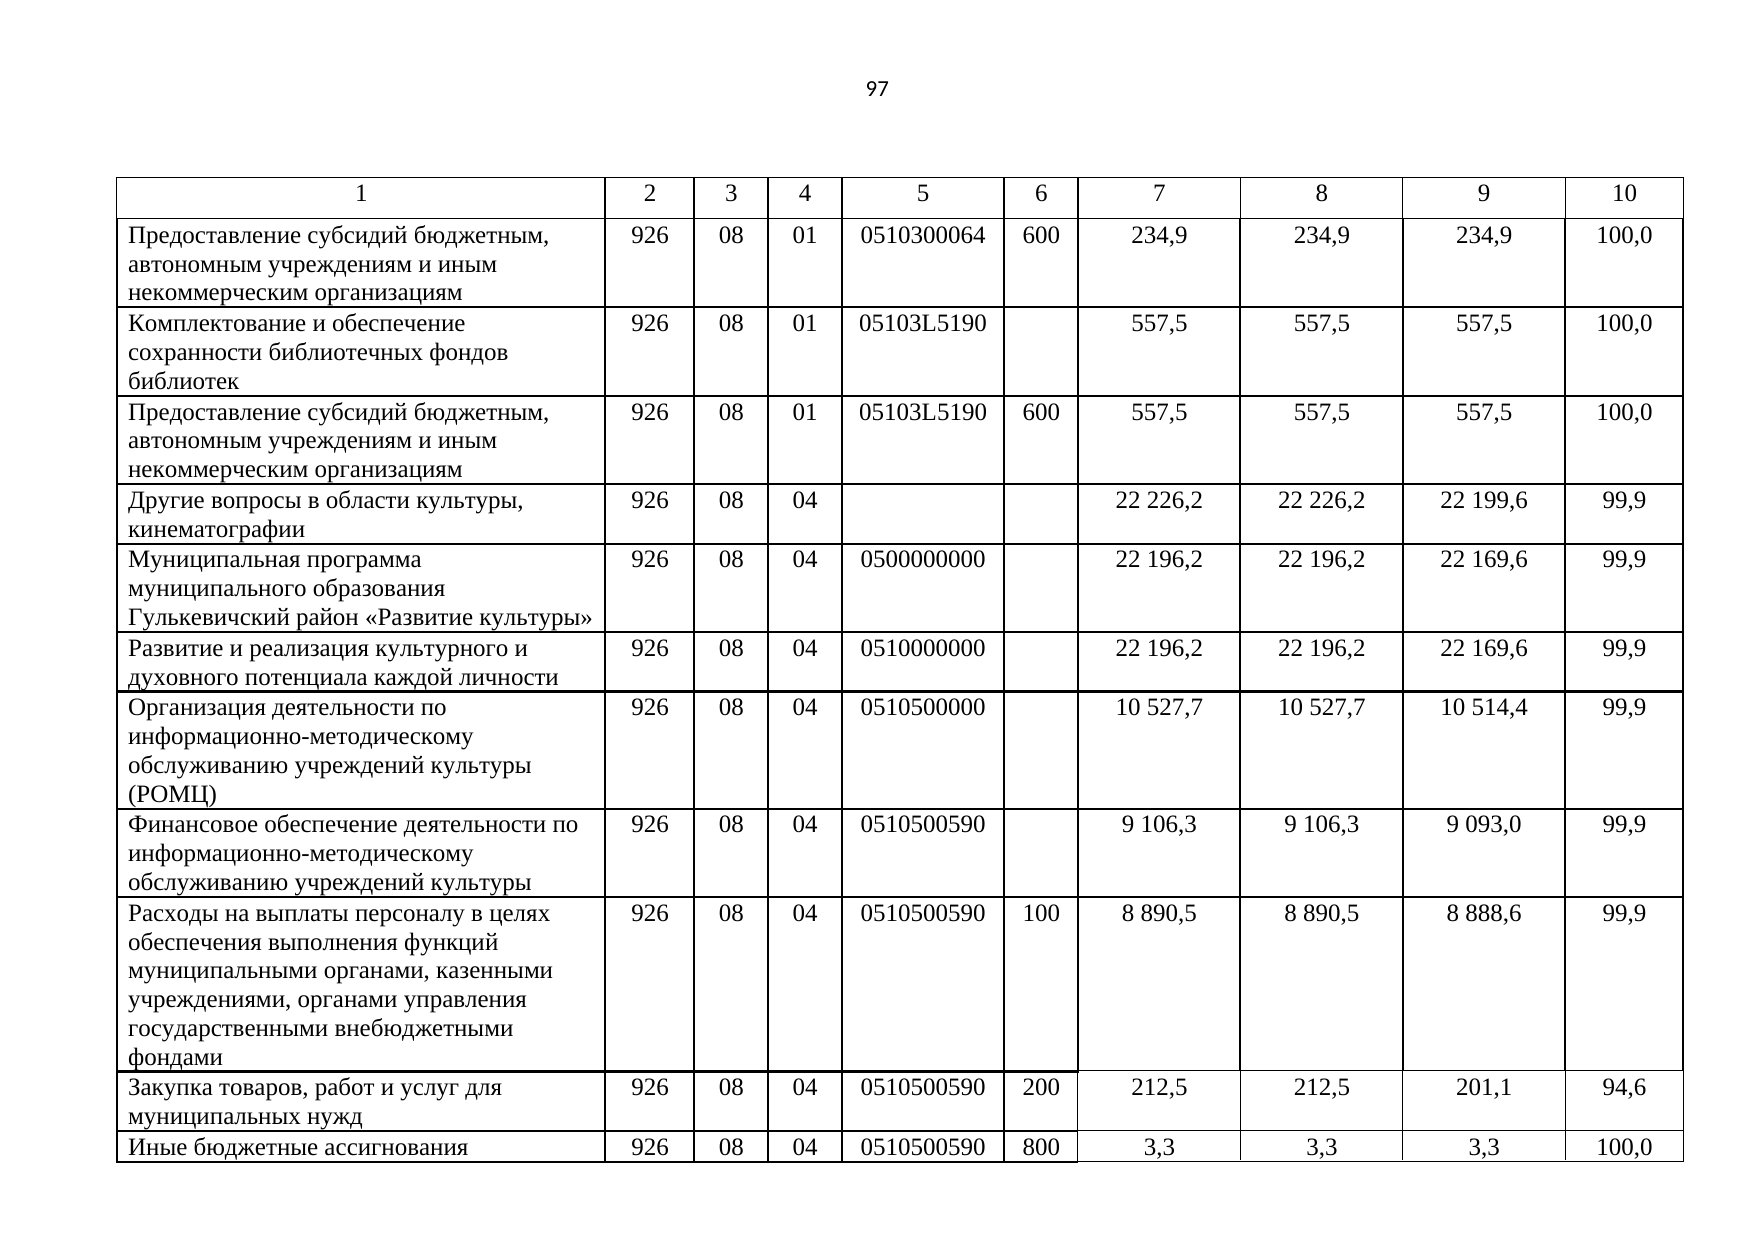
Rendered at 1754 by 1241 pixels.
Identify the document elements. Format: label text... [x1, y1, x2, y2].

table_header 6 [1005, 178, 1077, 218]
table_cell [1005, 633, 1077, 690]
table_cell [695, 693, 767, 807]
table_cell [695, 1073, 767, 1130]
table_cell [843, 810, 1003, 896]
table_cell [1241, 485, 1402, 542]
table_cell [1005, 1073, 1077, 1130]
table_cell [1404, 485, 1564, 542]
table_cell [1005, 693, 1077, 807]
table_header 7 [1079, 178, 1240, 218]
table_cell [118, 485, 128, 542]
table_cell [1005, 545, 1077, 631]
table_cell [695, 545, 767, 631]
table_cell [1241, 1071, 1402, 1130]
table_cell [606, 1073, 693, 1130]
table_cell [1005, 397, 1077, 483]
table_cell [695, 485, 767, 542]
table_header 8 [1241, 178, 1402, 218]
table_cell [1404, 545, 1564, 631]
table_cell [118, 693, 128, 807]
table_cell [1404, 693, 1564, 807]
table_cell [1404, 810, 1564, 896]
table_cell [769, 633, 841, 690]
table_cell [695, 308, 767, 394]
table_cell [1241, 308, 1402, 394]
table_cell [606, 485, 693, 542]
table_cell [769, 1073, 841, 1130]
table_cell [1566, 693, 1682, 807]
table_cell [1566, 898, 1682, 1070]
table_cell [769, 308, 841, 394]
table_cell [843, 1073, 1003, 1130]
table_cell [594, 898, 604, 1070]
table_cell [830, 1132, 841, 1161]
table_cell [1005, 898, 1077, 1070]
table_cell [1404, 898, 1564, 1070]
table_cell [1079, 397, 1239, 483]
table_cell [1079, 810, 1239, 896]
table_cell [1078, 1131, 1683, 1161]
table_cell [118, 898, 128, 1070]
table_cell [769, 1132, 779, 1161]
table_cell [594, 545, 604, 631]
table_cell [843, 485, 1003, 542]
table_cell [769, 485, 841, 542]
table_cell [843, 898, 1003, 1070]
table_header 1 [117, 178, 604, 218]
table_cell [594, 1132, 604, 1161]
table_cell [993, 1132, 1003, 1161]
table_header 4 [769, 178, 841, 218]
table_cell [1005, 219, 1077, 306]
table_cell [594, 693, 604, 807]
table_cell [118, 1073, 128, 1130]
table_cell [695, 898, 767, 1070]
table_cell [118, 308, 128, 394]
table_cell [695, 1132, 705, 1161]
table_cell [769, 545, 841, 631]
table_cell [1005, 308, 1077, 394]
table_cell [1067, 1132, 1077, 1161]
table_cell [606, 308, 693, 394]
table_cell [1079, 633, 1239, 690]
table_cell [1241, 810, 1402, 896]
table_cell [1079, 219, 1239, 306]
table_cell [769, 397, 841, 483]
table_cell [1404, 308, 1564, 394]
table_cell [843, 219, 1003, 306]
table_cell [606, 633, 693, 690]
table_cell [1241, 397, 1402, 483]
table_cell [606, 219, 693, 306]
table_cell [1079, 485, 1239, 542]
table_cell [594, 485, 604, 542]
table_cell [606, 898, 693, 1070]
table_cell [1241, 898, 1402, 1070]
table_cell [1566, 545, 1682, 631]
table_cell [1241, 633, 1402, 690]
table_header 9 [1403, 178, 1565, 218]
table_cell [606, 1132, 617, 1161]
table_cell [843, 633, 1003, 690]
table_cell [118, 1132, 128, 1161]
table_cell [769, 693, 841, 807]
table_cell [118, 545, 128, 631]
table_header 10 [1566, 178, 1683, 218]
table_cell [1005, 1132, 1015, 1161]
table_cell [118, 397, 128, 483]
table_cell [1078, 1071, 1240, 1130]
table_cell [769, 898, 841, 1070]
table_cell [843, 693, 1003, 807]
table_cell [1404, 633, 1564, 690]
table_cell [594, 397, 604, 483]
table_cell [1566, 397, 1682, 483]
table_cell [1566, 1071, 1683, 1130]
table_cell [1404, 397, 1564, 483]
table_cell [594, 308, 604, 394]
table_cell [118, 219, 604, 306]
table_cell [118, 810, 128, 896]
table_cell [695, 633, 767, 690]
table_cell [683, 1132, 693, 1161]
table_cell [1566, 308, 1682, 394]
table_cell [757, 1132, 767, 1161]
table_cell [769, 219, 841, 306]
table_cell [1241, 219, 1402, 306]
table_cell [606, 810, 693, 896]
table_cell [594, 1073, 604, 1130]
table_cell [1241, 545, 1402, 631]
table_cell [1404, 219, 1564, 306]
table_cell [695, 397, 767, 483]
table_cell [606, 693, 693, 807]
table_header 3 [695, 178, 767, 218]
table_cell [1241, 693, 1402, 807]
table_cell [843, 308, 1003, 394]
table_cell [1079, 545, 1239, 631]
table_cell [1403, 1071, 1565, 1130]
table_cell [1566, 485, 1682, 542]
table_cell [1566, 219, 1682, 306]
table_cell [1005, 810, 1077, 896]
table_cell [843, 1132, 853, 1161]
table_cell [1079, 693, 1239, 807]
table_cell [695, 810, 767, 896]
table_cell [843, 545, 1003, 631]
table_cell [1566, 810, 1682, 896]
table_header 2 [606, 178, 693, 218]
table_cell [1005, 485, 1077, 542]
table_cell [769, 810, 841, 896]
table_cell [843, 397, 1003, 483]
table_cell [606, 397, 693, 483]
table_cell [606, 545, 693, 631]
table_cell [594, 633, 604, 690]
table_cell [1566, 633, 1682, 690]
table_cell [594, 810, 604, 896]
table_header 5 [843, 178, 1003, 218]
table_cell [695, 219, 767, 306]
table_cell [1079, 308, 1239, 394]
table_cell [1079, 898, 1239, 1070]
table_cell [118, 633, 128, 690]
